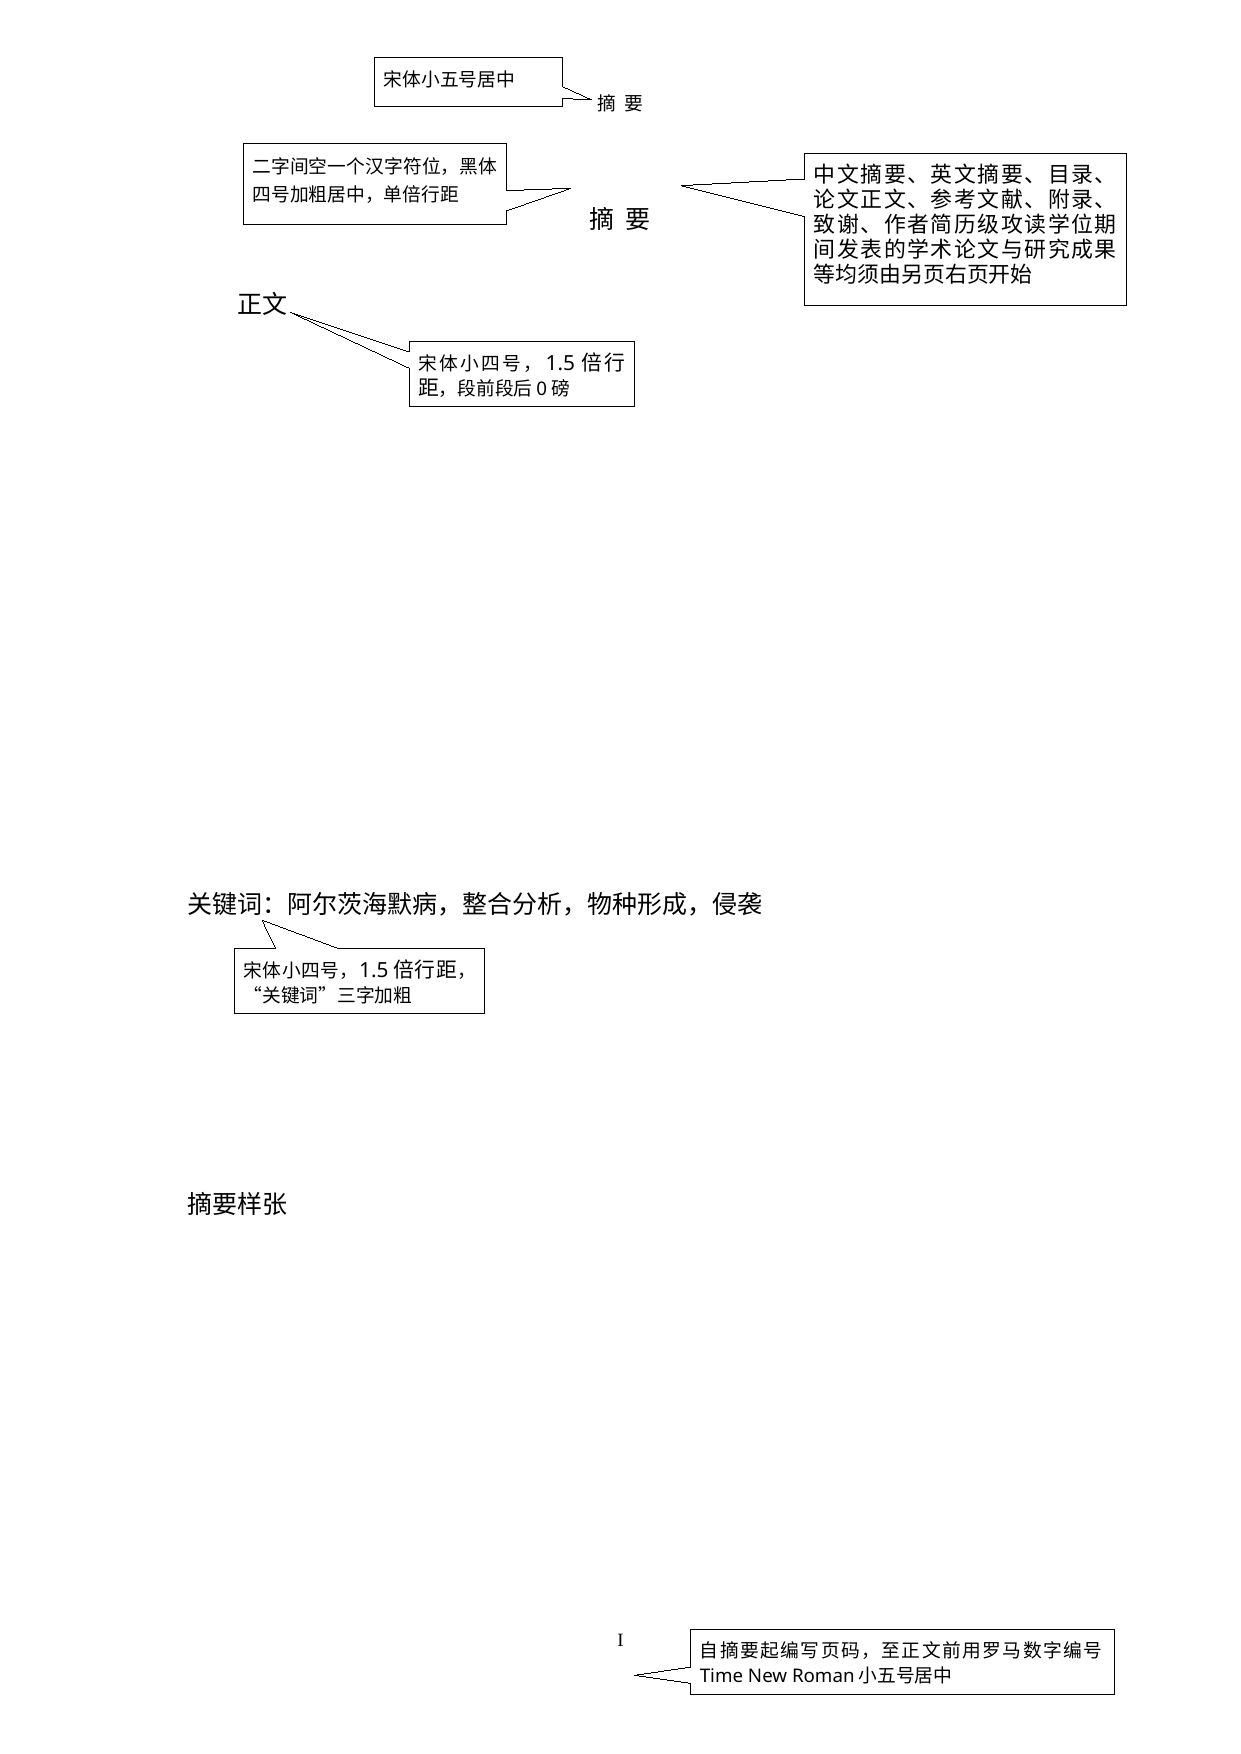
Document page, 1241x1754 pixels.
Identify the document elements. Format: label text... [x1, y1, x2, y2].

text 摘要样张 [187, 1174, 1053, 1224]
text 正文 [187, 274, 1053, 324]
text 关键词：阿尔茨海默病，整合分析，物种形成，侵袭 [187, 874, 1053, 924]
text 摘 要 [187, 200, 804, 236]
